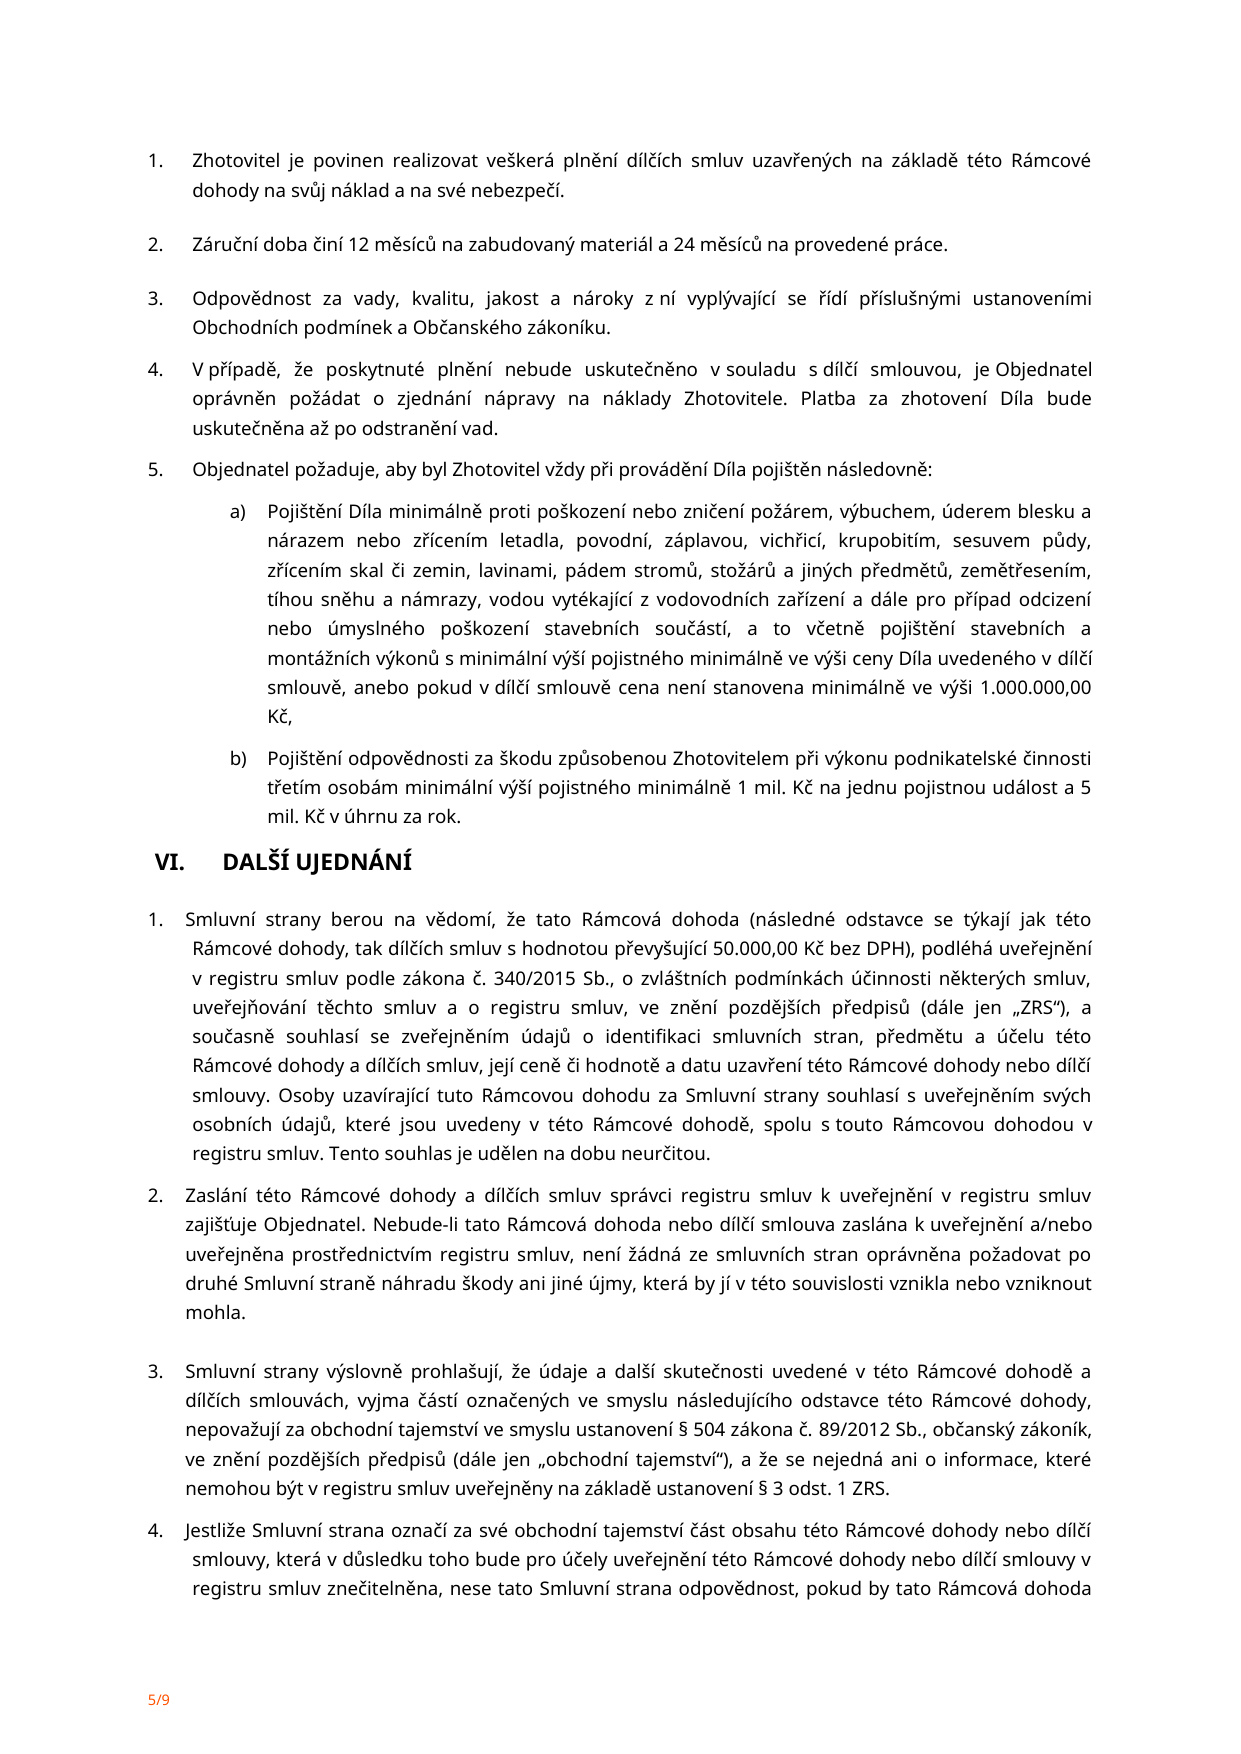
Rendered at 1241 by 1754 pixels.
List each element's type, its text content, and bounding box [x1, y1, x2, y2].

list V případě, že poskytnuté plnění nebude uskutečněno v souladu s dílčí smlouvou, je Objednatel oprávněn požádat o zjednání nápravy na náklady Zhotovitele. Platba za zhotovení Díla bude uskutečněna až po odstranění vad. [148, 356, 1093, 441]
list Objednatel požaduje, aby byl Zhotovitel vždy při provádění Díla pojištěn následovně: [148, 457, 1093, 482]
list Smluvní strany výslovně prohlašují, že údaje a další skutečnosti uvedené v této Rámcové dohodě a dílčích smlouvách, vyjma částí označených ve smyslu následujícího odstavce této Rámcové dohody, nepovažují za obchodní tajemství ve smyslu ustanovení § 504 zákona č. 89/2012 Sb., občanský zákoník, ve znění pozdějších předpisů (dále jen „obchodní tajemství“), a že se nejedná ani o informace, které nemohou být v registru smluv uveřejněny na základě ustanovení § 3 odst. 1 ZRS. [148, 1358, 1093, 1501]
list Zaslání této Rámcové dohody a dílčích smluv správci registru smluv k uveřejnění v registru smluv zajišťuje Objednatel. Nebude-li tato Rámcová dohoda nebo dílčí smlouva zaslána k uveřejnění a/nebo uveřejněna prostřednictvím registru smluv, není žádná ze smluvních stran oprávněna požadovat po druhé Smluvní straně náhradu škody ani jiné újmy, která by jí v této souvislosti vznikla nebo vzniknout mohla. [148, 1182, 1093, 1325]
list Odpovědnost za vady, kvalitu, jakost a nároky z ní vyplývající se řídí příslušnými ustanoveními Obchodních podmínek a Občanského zákoníku. [148, 285, 1093, 340]
list Záruční doba činí 12 měsíců na zabudovaný materiál a 24 měsíců na provedené práce. [148, 231, 1093, 257]
list Zhotovitel je povinen realizovat veškerá plnění dílčích smluv uzavřených na základě této Rámcové dohody na svůj náklad a na své nebezpečí. [148, 148, 1093, 202]
list Pojištění Díla minimálně proti poškození nebo zničení požárem, výbuchem, úderem blesku a nárazem nebo zřícením letadla, povodní, záplavou, vichřicí, krupobitím, sesuvem půdy, zřícením skal či zemin, lavinami, pádem stromů, stožárů a jiných předmětů, zemětřesením, tíhou sněhu a námrazy, vodou vytékající z vodovodních zařízení a dále pro případ odcizení nebo úmyslného poškození stavebních součástí, a to včetně pojištění stavebních a montážních výkonů s minimální výší pojistného minimálně ve výši ceny Díla uvedeného v dílčí smlouvě, anebo pokud v dílčí smlouvě cena není stanovena minimálně ve výši 1.000.000,00 Kč, [229, 498, 1093, 729]
list DALŠÍ UJEDNÁNÍ [185, 846, 1093, 877]
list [148, 1517, 1093, 1601]
list Pojištění odpovědnosti za škodu způsobenou Zhotovitelem při výkonu podnikatelské činnosti třetím osobám minimální výší pojistného minimálně 1 mil. Kč na jednu pojistnou událost a 5 mil. Kč v úhrnu za rok. [229, 745, 1093, 829]
list Smluvní strany berou na vědomí, že tato Rámcová dohoda (následné odstavce se týkají jak této Rámcové dohody, tak dílčích smluv s hodnotou převyšující 50.000,00 Kč bez DPH), podléhá uveřejnění v registru smluv podle zákona č. 340/2015 Sb., o zvláštních podmínkách účinnosti některých smluv, uveřejňování těchto smluv a o registru smluv, ve znění pozdějších předpisů (dále jen „ZRS“), a současně souhlasí se zveřejněním údajů o identifikaci smluvních stran, předmětu a účelu této Rámcové dohody a dílčích smluv, její ceně či hodnotě a datu uzavření této Rámcové dohody nebo dílčí smlouvy. Osoby uzavírající tuto Rámcovou dohodu za Smluvní strany souhlasí s uveřejněním svých osobních údajů, které jsou uvedeny v této Rámcové dohodě, spolu s touto Rámcovou dohodou v registru smluv. Tento souhlas je udělen na dobu neurčitou. [148, 906, 1093, 1166]
